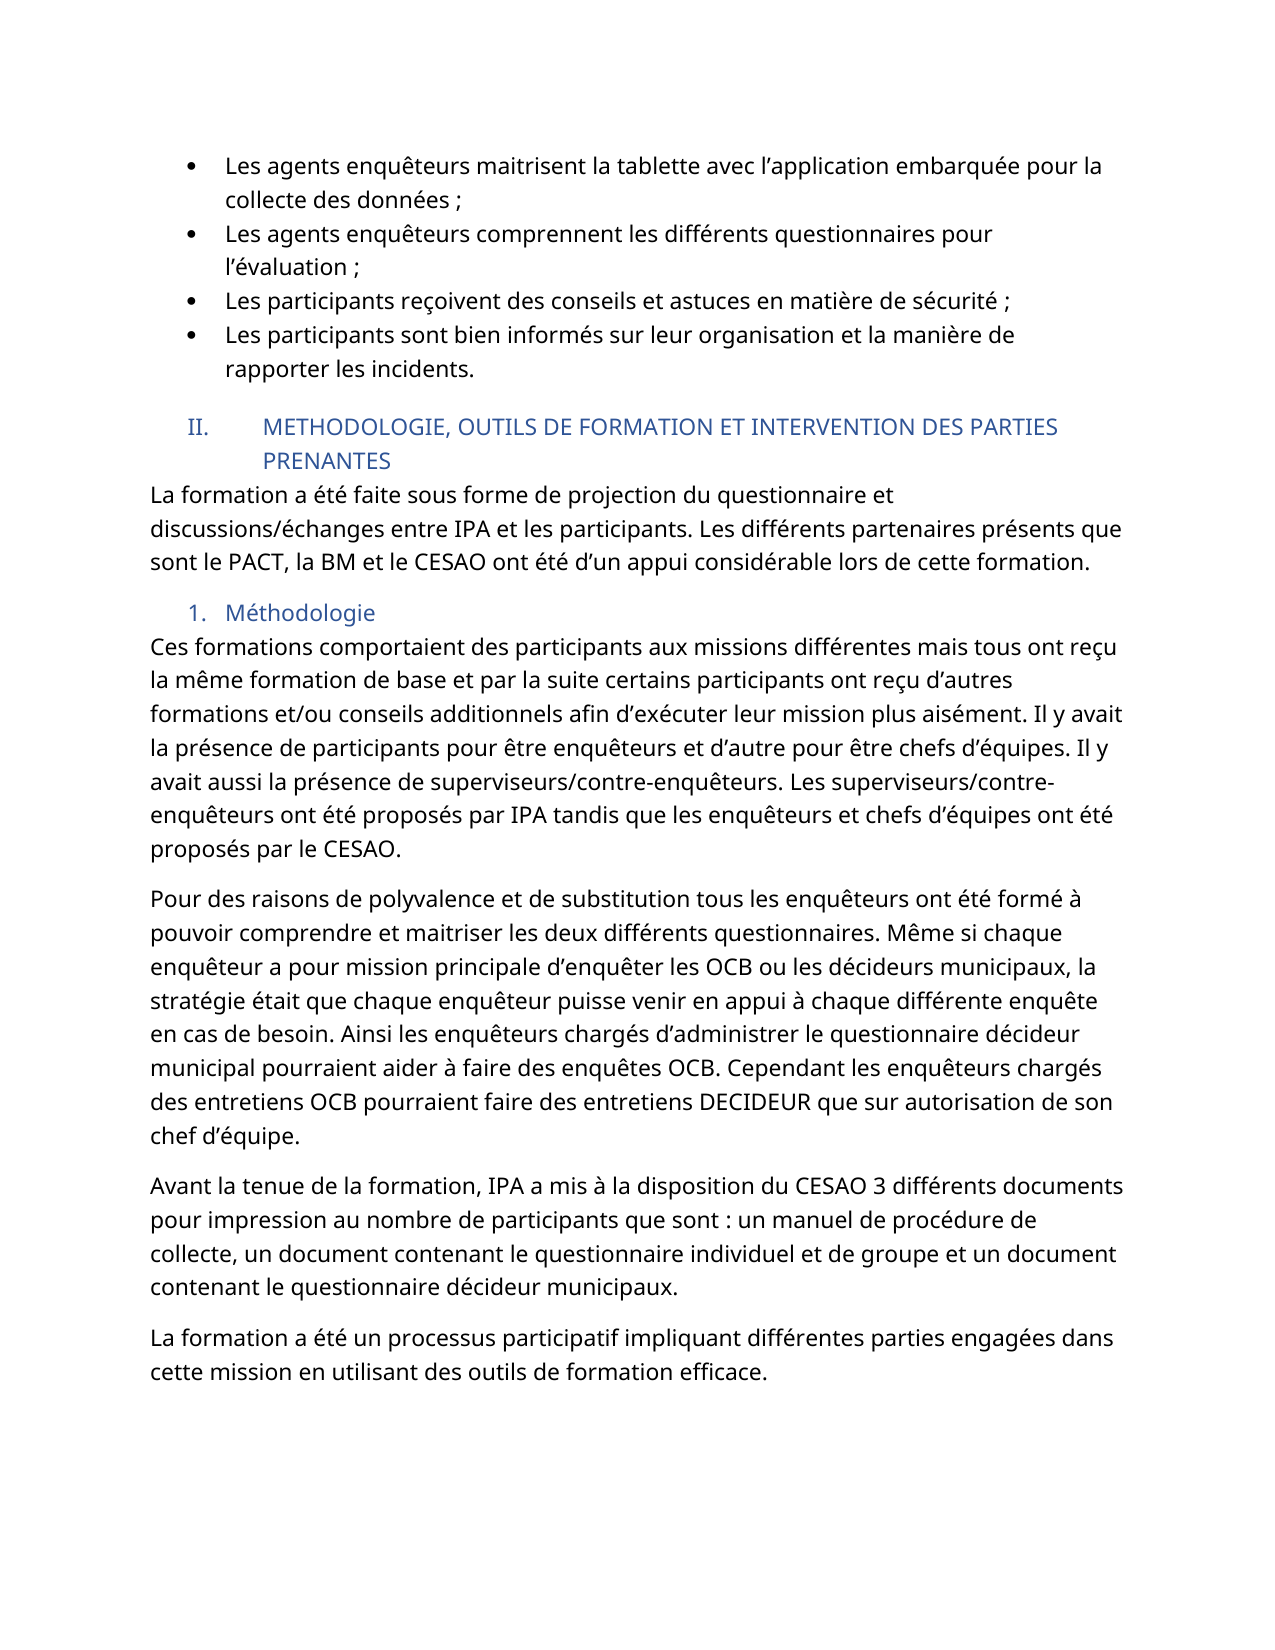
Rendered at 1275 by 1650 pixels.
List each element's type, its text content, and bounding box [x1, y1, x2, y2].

text La formation a été un processus participatif impliquant différentes parties engagées dans cette mission en utilisant des outils de formation efficace. [150, 1322, 1125, 1387]
text Avant la tenue de la formation, IPA a mis à la disposition du CESAO 3 différents documents pour impression au nombre de participants que sont : un manuel de procédure de collecte, un document contenant le questionnaire individuel et de groupe et un document contenant le questionnaire décideur municipaux. [150, 1170, 1125, 1302]
list Les agents enquêteurs comprennent les différents questionnaires pour l’évaluation ; [187, 217, 1125, 282]
text La formation a été faite sous forme de projection du questionnaire et discussions/échanges entre IPA et les participants. Les différents partenaires présents que sont le PACT, la BM et le CESAO ont été d’un appui considérable lors de cette formation. [150, 479, 1125, 577]
list Les participants sont bien informés sur leur organisation et la manière de rapporter les incidents. [187, 319, 1125, 384]
text Pour des raisons de polyvalence et de substitution tous les enquêteurs ont été formé à pouvoir comprendre et maitriser les deux différents questionnaires. Même si chaque enquêteur a pour mission principale d’enquêter les OCB ou les décideurs municipaux, la stratégie était que chaque enquêteur puisse venir en appui à chaque différente enquête en cas de besoin. Ainsi les enquêteurs chargés d’administrer le questionnaire décideur municipal pourraient aider à faire des enquêtes OCB. Cependant les enquêteurs chargés des entretiens OCB pourraient faire des entretiens DECIDEUR que sur autorisation de son chef d’équipe. [150, 883, 1125, 1151]
list Les agents enquêteurs maitrisent la tablette avec l’application embarquée pour la collecte des données ; [187, 150, 1125, 215]
list Les participants reçoivent des conseils et astuces en matière de sécurité ; [187, 285, 1125, 316]
subtitle Méthodologie [187, 597, 1125, 628]
subtitle METHODOLOGIE, OUTILS DE FORMATION ET INTERVENTION DES PARTIES PRENANTES [187, 411, 1125, 476]
text Ces formations comportaient des participants aux missions différentes mais tous ont reçu la même formation de base et par la suite certains participants ont reçu d’autres formations et/ou conseils additionnels afin d’exécuter leur mission plus aisément. Il y avait la présence de participants pour être enquêteurs et d’autre pour être chefs d’équipes. Il y avait aussi la présence de superviseurs/contre-enquêteurs. Les superviseurs/contre-enquêteurs ont été proposés par IPA tandis que les enquêteurs et chefs d’équipes ont été proposés par le CESAO. [150, 630, 1125, 864]
